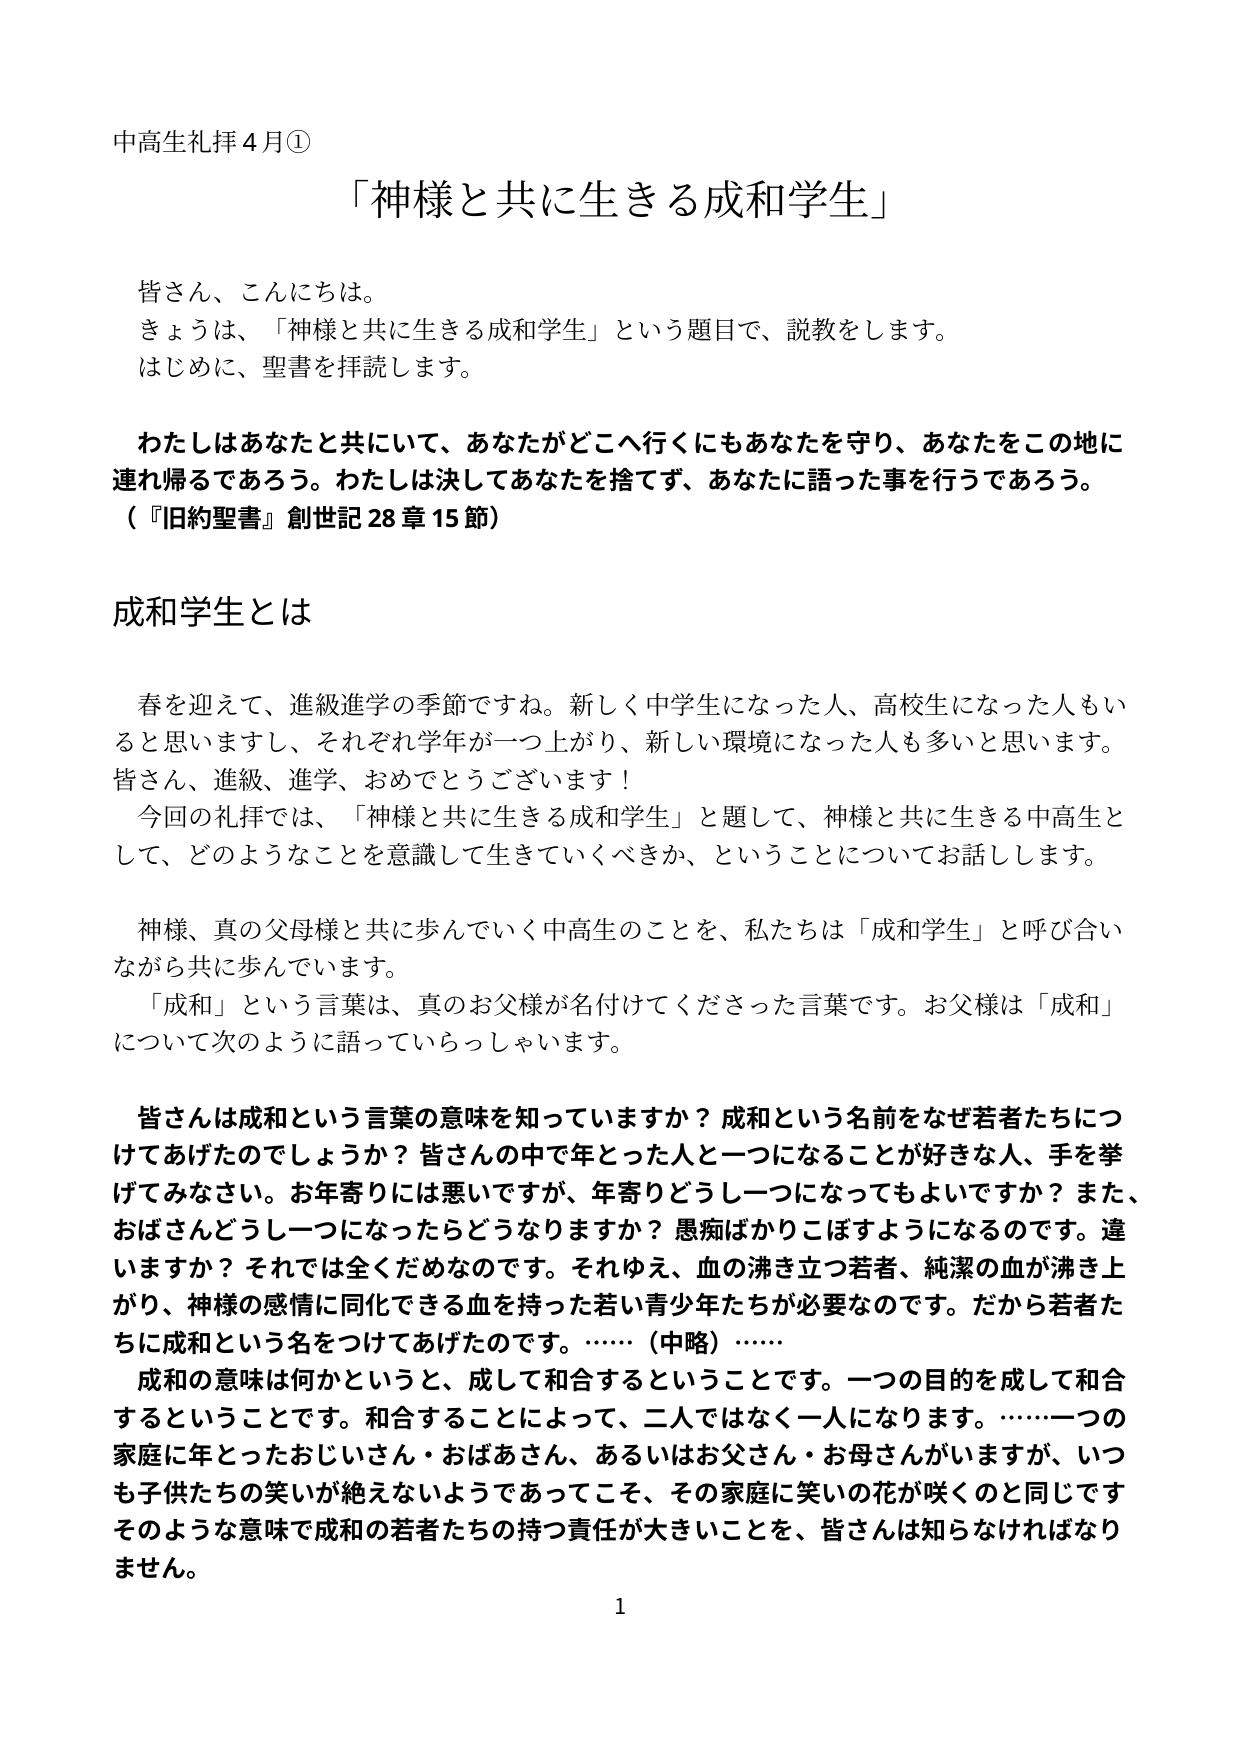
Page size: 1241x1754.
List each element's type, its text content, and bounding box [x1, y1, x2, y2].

text 神様、真の父母様と共に歩んでいく中高生のことを、私たちは「成和学生」と呼び合いながら共に歩んでいます。 [112, 910, 1128, 985]
text 成和の意味は何かというと、成して和合するということです。一つの目的を成して和合するということです。和合することによって、二人ではなく一人になります。……一つの家庭に年とったおじいさん・おばあさん、あるいはお父さん・お母さんがいますが、いつも子供たちの笑いが絶えないようであってこそ、その家庭に笑いの花が咲くのと同じです。そのような意味で成和の若者たちの持つ責任が大きいことを、皆さんは知らなければなりません。 [112, 1360, 1128, 1585]
text 中高生礼拝4月① [112, 122, 1128, 160]
text 「神様と共に生きる成和学生」 [112, 160, 1128, 235]
text （『旧約聖書』創世記28章15節） [112, 497, 1128, 535]
text 皆さんは成和という言葉の意味を知っていますか？ 成和という名前をなぜ若者たちにつけてあげたのでしょうか？ 皆さんの中で年とった人と一つになることが好きな人、手を挙げてみなさい。お年寄りには悪いですが、年寄りどうし一つになってもよいですか？ また、おばさんどうし一つになったらどうなりますか？ 愚痴ばかりこぼすようになるのです。違いますか？ それでは全くだめなのです。それゆえ、血の沸き立つ若者、純潔の血が沸き上がり、神様の感情に同化できる血を持った若い青少年たちが必要なのです。だから若者たちに成和という名をつけてあげたのです。……（中略）…… [112, 1097, 1128, 1360]
text 皆さん、こんにちは。 [112, 272, 1128, 310]
text 「成和」という言葉は、真のお父様が名付けてくださった言葉です。お父様は「成和」について次のように語っていらっしゃいます。 [112, 985, 1128, 1060]
text はじめに、聖書を拝読します。 [112, 347, 1128, 385]
text 春を迎えて、進級進学の季節ですね。新しく中学生になった人、高校生になった人もいると思いますし、それぞれ学年が一つ上がり、新しい環境になった人も多いと思います。皆さん、進級、進学、おめでとうございます！ [112, 685, 1128, 797]
text 成和学生とは [112, 572, 1128, 647]
text きょうは、「神様と共に生きる成和学生」という題目で、説教をします。 [112, 310, 1128, 347]
text 今回の礼拝では、「神様と共に生きる成和学生」と題して、神様と共に生きる中高生として、どのようなことを意識して生きていくべきか、ということについてお話しします。 [112, 797, 1128, 872]
text わたしはあなたと共にいて、あなたがどこへ行くにもあなたを守り、あなたをこの地に連れ帰るであろう。わたしは決してあなたを捨てず、あなたに語った事を行うであろう。 [112, 422, 1128, 497]
